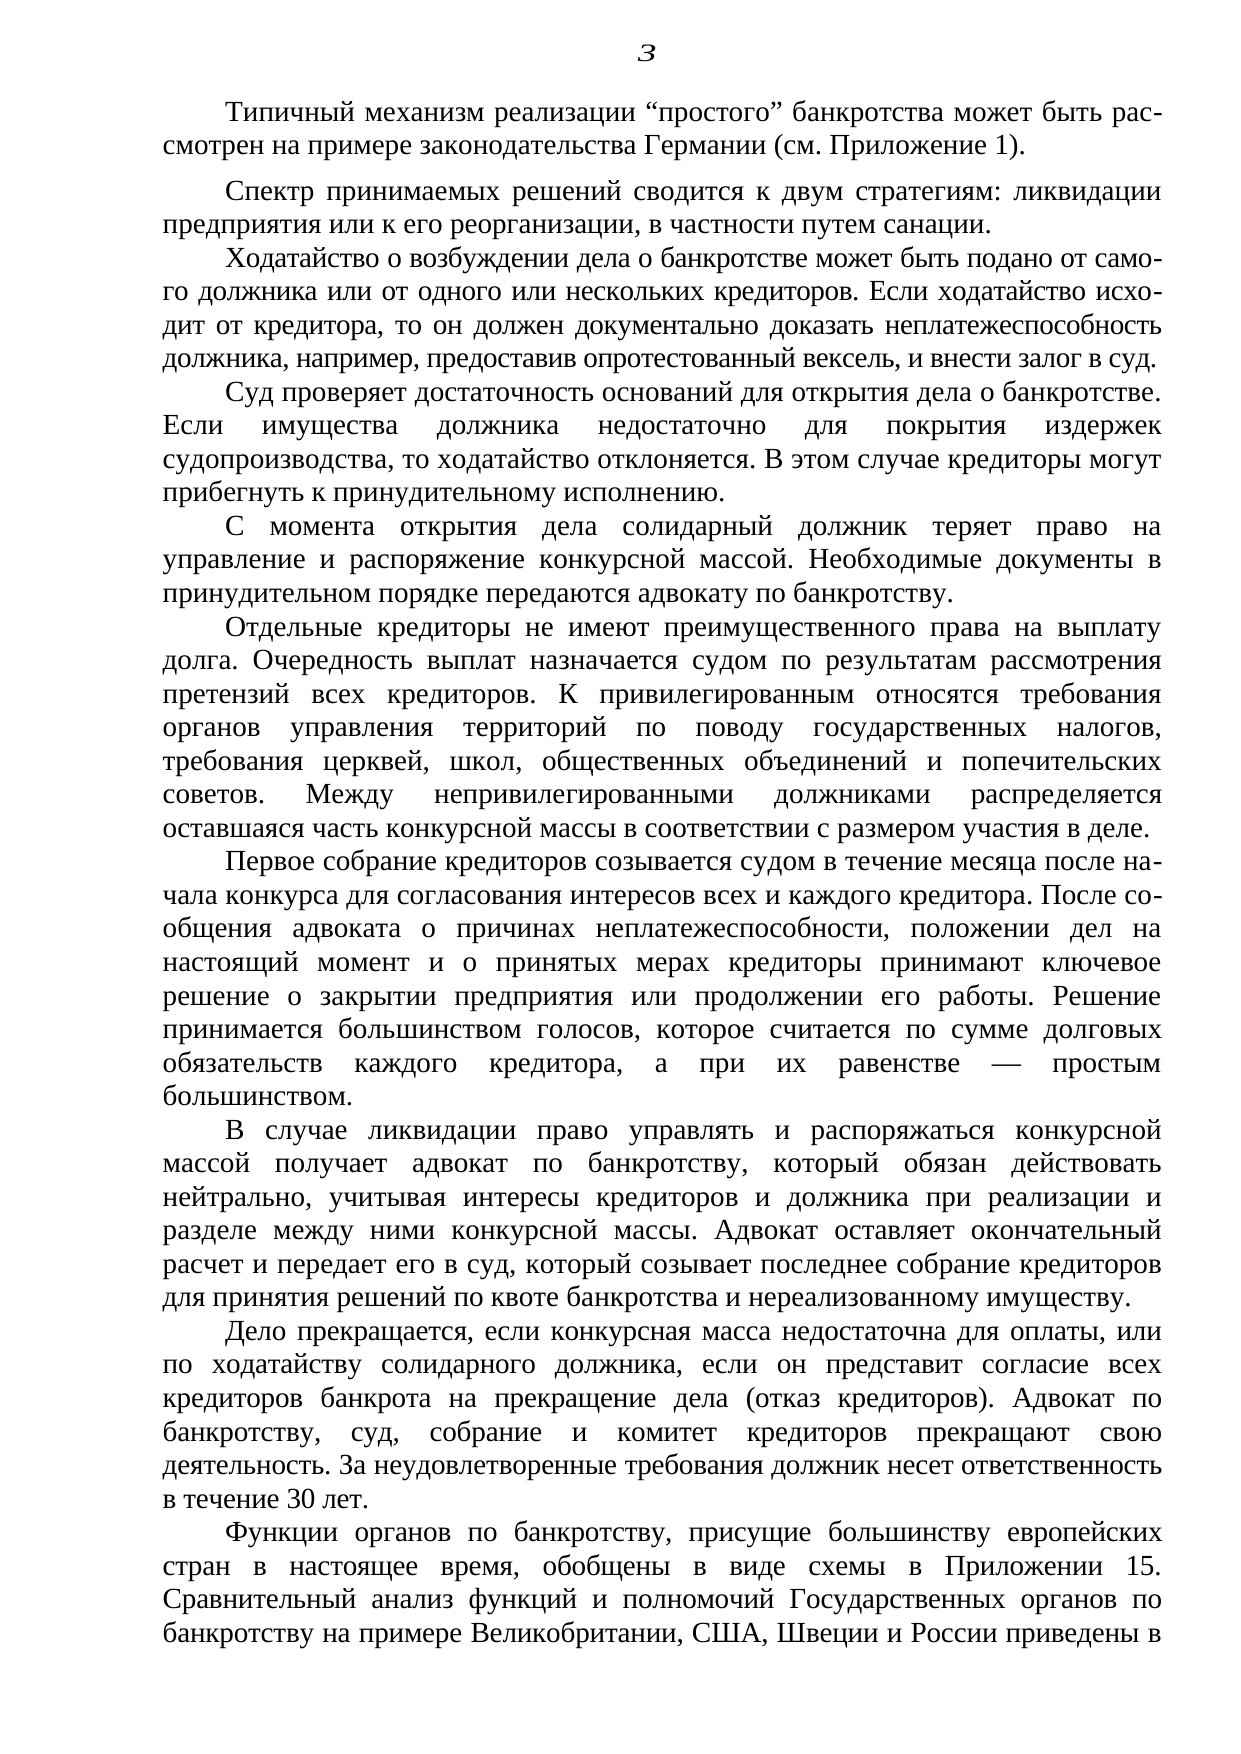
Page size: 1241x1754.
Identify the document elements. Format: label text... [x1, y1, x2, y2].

text Ходатайство о возбуждении дела о банкротстве может быть подано от самого должника или от одного или нескольких кредиторов. Если ходатайство исходит от кредитора, то он должен документально доказать неплатежеспособность должника, например, предоставив опротестованный вексель, и внести залог в суд. [162, 240, 1162, 374]
text Суд проверяет достаточность оснований для открытия дела о банкротстве. Если имущества должника недостаточно для покрытия издержек судопроизводства, то ходатайство отклоняется. В этом случае кредиторы могут прибегнуть к принудительному исполнению. [162, 374, 1162, 508]
text В случае ликвидации право управлять и распоряжаться конкурсной массой получает адвокат по банкротству, который обязан действовать нейтрально, учитывая интересы кредиторов и должника при реализации и разделе между ними конкурсной массы. Адвокат оставляет окончательный расчет и передает его в суд, который созывает последнее собрание кредиторов для принятия решений по квоте банкротства и нереализованному имуществу. [162, 1112, 1162, 1313]
text Дело прекращается, если конкурсная масса недостаточна для оплаты, или по ходатайству солидарного должника, если он представит согласие всех кредиторов банкрота на прекращение дела (отказ кредиторов). Адвокат по банкротству, суд, собрание и комитет кредиторов прекращают свою деятельность. За неудовлетворенные требования должник несет ответственность в течение 30 лет. [162, 1313, 1162, 1514]
text Спектр принимаемых решений сводится к двум стратегиям: ликвидации предприятия или к его реорганизации, в частности путем санации. [162, 173, 1162, 240]
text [162, 1514, 1162, 1648]
text Отдельные кредиторы не имеют преимущественного права на выплату долга. Очередность выплат назначается судом по результатам рассмотрения претензий всех кредиторов. К привилегированным относятся требования органов управления территорий по поводу государственных налогов, требования церквей, школ, общественных объединений и попечительских советов. Между непривилегированными должниками распределяется оставшаяся часть конкурсной массы в соответствии с размером участия в деле. [162, 609, 1162, 843]
text С момента открытия дела солидарный должник теряет право на управление и распоряжение конкурсной массой. Необходимые документы в принудительном порядке передаются адвокату по банкротству. [162, 508, 1162, 609]
text Первое собрание кредиторов созывается судом в течение месяца после начала конкурса для согласования интересов всех и каждого кредитора. После сообщения адвоката о причинах неплатежеспособности, положении дел на настоящий момент и о принятых мерах кредиторы принимают ключевое решение о закрытии предприятия или продолжении его работы. Решение принимается большинством голосов, которое считается по сумме долговых обязательств каждого кредитора, а при их равенстве — простым большинством. [162, 843, 1162, 1112]
text Типичный механизм реализации “простого” банкротства может быть рассмотрен на примере законодательства Германии (см. Приложение 1). [162, 94, 1162, 161]
